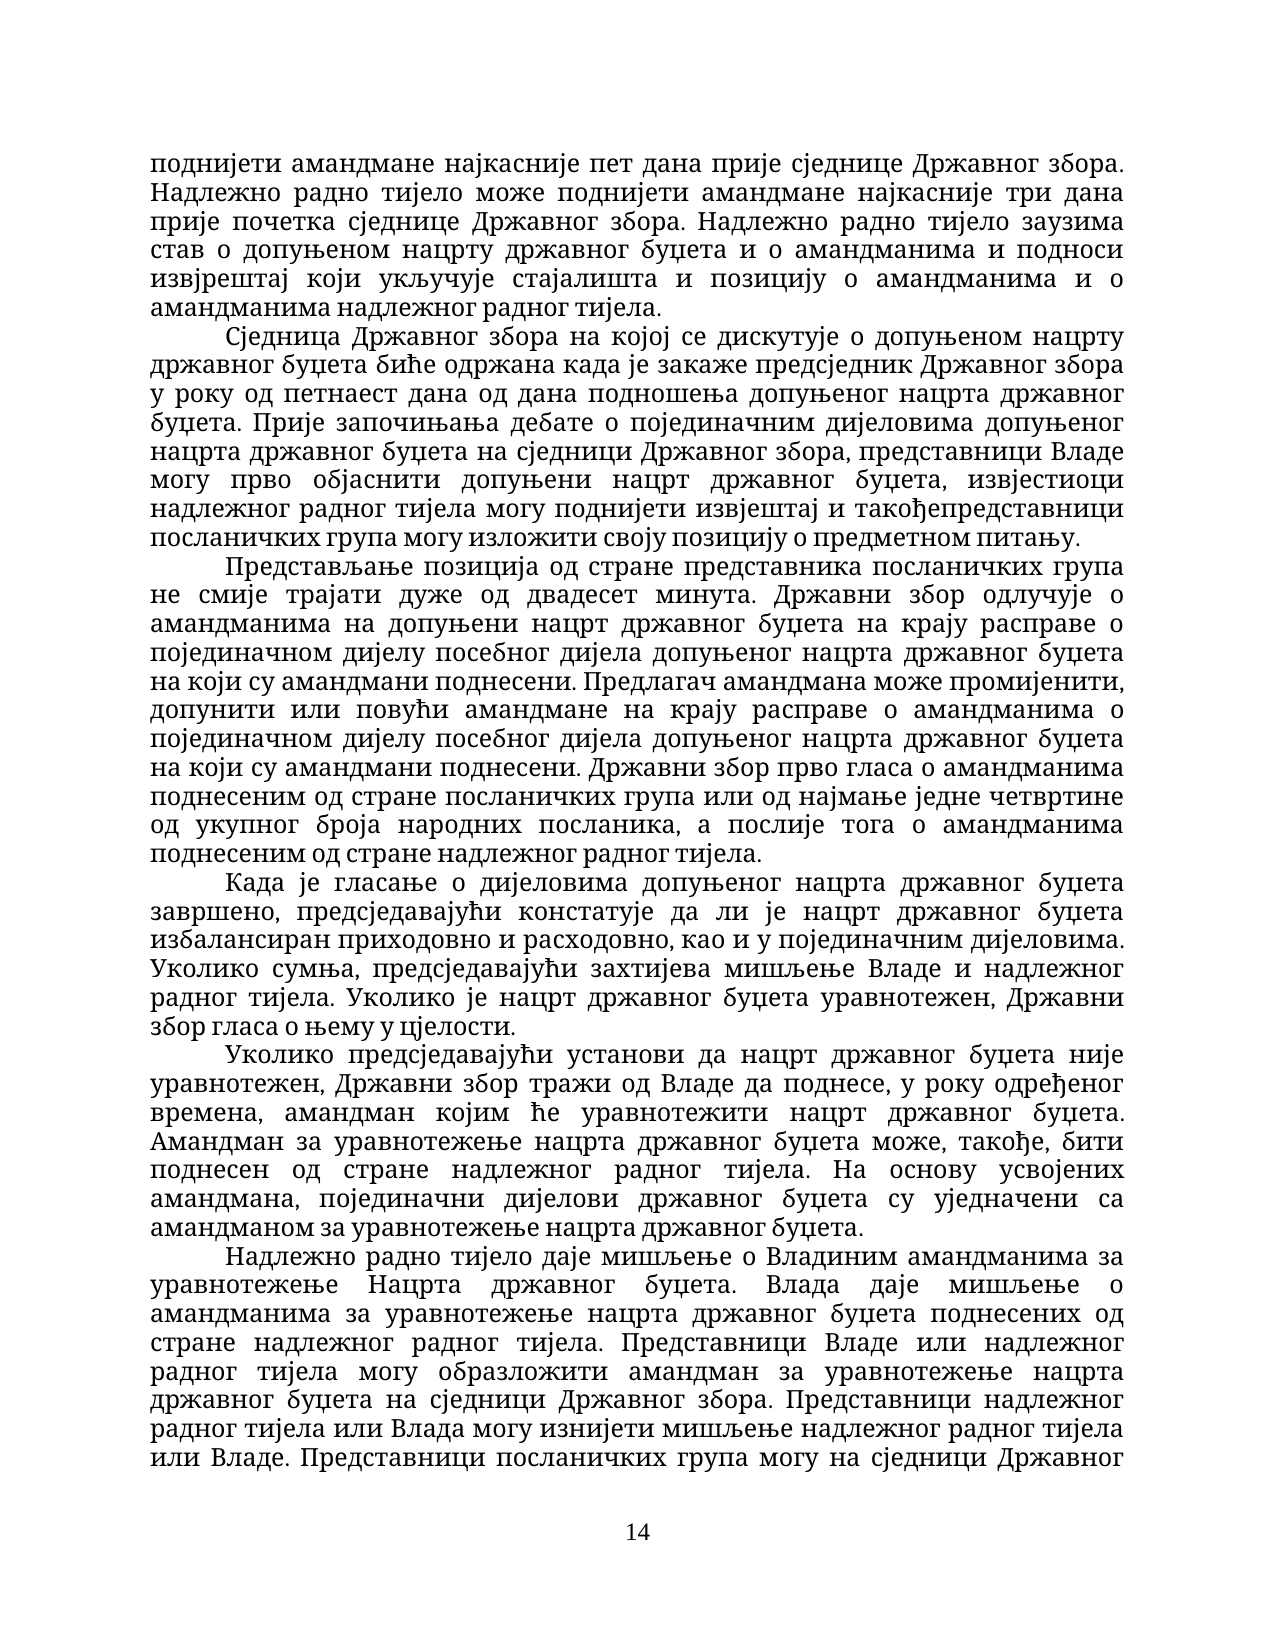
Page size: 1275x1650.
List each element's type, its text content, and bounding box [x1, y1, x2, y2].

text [150, 150, 1125, 322]
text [150, 1242, 1125, 1472]
text Када је гласање о дијеловима допуњеног нацрта државног буџета завршено, предсједавајући констатује да ли је нацрт државног буџета избалансиран приходовно и расходовно, као и у појединачним дијеловима. Уколико сумња, предсједавајући захтијева мишљење Владе и надлежног радног тијела. Уколико је нацрт државног буџета уравнотежен, Државни збор гласа о њему у цјелости. [150, 869, 1125, 1041]
text Представљање позиција од стране представника посланичких група не смије трајати дуже од двадесет минута. Државни збор одлучује о амандманима на допуњени нацрт државног буџета на крају расправе о појединачном дијелу посебног дијела допуњеног нацрта државног буџета на који су амандмани поднесени. Предлагач амандмана може промијенити, допунити или повући амандмане на крају расправе о амандманима о појединачном дијелу посебног дијела допуњеног нацрта државног буџета на који су амандмани поднесени. Државни збор прво гласа о амандманима поднесеним од стране посланичких група или од најмање једне четвртине од укупног броја народних посланика, а послије тога о амандманима поднесеним од стране надлежног радног тијела. [150, 552, 1125, 869]
text Сједница Државног збора на којој се дискутује о допуњеном нацрту државног буџета биће одржана када је закаже предсједник Државног збора у року од петнаест дана од дана подношења допуњеног нацрта државног буџета. Прије започињања дебате о појединачним дијеловима допуњеног нацрта државног буџета на сједници Државног збора, представници Владе могу прво објаснити допуњени нацрт државног буџета, извјестиоци надлежног радног тијела могу поднијети извјештај и такођепредставници посланичких група могу изложити своју позицију о предметном питању. [150, 322, 1125, 552]
text Уколико предсједавајући установи да нацрт државног буџета није уравнотежен, Државни збор тражи од Владе да поднесе, у року одређеног времена, амандман којим ће уравнотежити нацрт државног буџета. Амандман за уравнотежење нацрта државног буџета може, такође, бити поднесен од стране надлежног радног тијела. На основу усвојених амандмана, појединачни дијелови државног буџета су уједначени са амандманом за уравнотежење нацрта државног буџета. [150, 1041, 1125, 1242]
